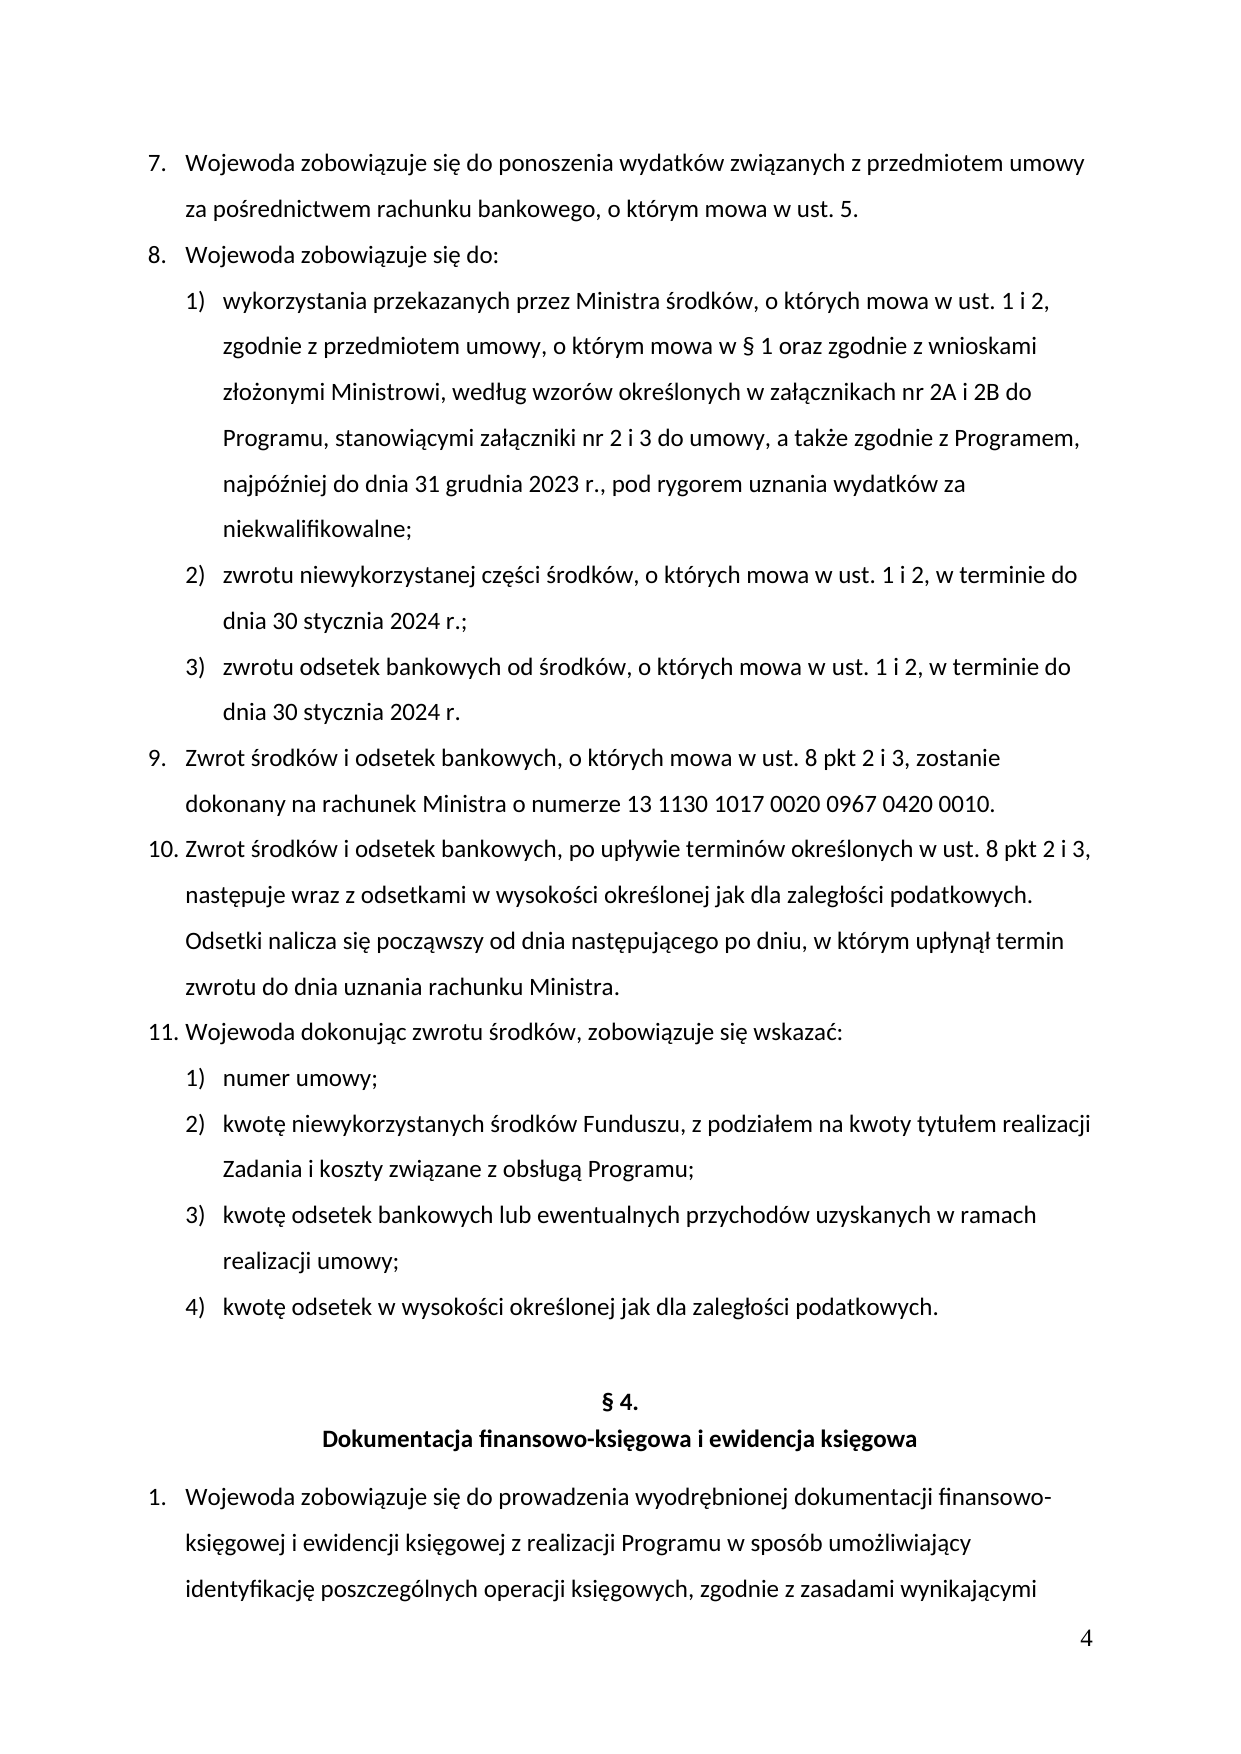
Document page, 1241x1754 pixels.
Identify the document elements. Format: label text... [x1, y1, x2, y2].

list kwotę odsetek w wysokości określonej jak dla zaległości podatkowych. [185, 1291, 1093, 1321]
list Wojewoda dokonując zwrotu środków, zobowiązuje się wskazać: [148, 1016, 1093, 1047]
list Zwrot środków i odsetek bankowych, o których mowa w ust. 8 pkt 2 i 3, zostanie dokonany na rachunek Ministra o numerze 13 1130 1017 0020 0967 0420 0010. [148, 742, 1093, 818]
list numer umowy; [185, 1062, 1093, 1093]
subtitle § 4. [148, 1386, 1093, 1417]
list kwotę odsetek bankowych lub ewentualnych przychodów uzyskanych w ramach realizacji umowy; [185, 1199, 1093, 1276]
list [148, 1481, 1093, 1603]
subtitle Dokumentacja finansowo-księgowa i ewidencja księgowa [148, 1423, 1093, 1454]
list kwotę niewykorzystanych środków Funduszu, z podziałem na kwoty tytułem realizacji Zadania i koszty związane z obsługą Programu; [185, 1108, 1093, 1184]
list Zwrot środków i odsetek bankowych, po upływie terminów określonych w ust. 8 pkt 2 i 3, następuje wraz z odsetkami w wysokości określonej jak dla zaległości podatkowych. Odsetki nalicza się począwszy od dnia następującego po dniu, w którym upłynął termin zwrotu do dnia uznania rachunku Ministra. [148, 833, 1093, 1001]
list zwrotu niewykorzystanej części środków, o których mowa w ust. 1 i 2, w terminie do dnia 30 stycznia 2024 r.; [185, 559, 1093, 635]
list wykorzystania przekazanych przez Ministra środków, o których mowa w ust. 1 i 2, zgodnie z przedmiotem umowy, o którym mowa w § 1 oraz zgodnie z wnioskami złożonymi Ministrowi, według wzorów określonych w załącznikach nr 2A i 2B do Programu, stanowiącymi załączniki nr 2 i 3 do umowy, a także zgodnie z Programem, najpóźniej do dnia 31 grudnia 2023 r., pod rygorem uznania wydatków za niekwalifikowalne; [185, 285, 1093, 544]
list zwrotu odsetek bankowych od środków, o których mowa w ust. 1 i 2, w terminie do dnia 30 stycznia 2024 r. [185, 651, 1093, 727]
list Wojewoda zobowiązuje się do: [148, 239, 1093, 269]
list Wojewoda zobowiązuje się do ponoszenia wydatków związanych z przedmiotem umowy za pośrednictwem rachunku bankowego, o którym mowa w ust. 5. [148, 148, 1093, 224]
